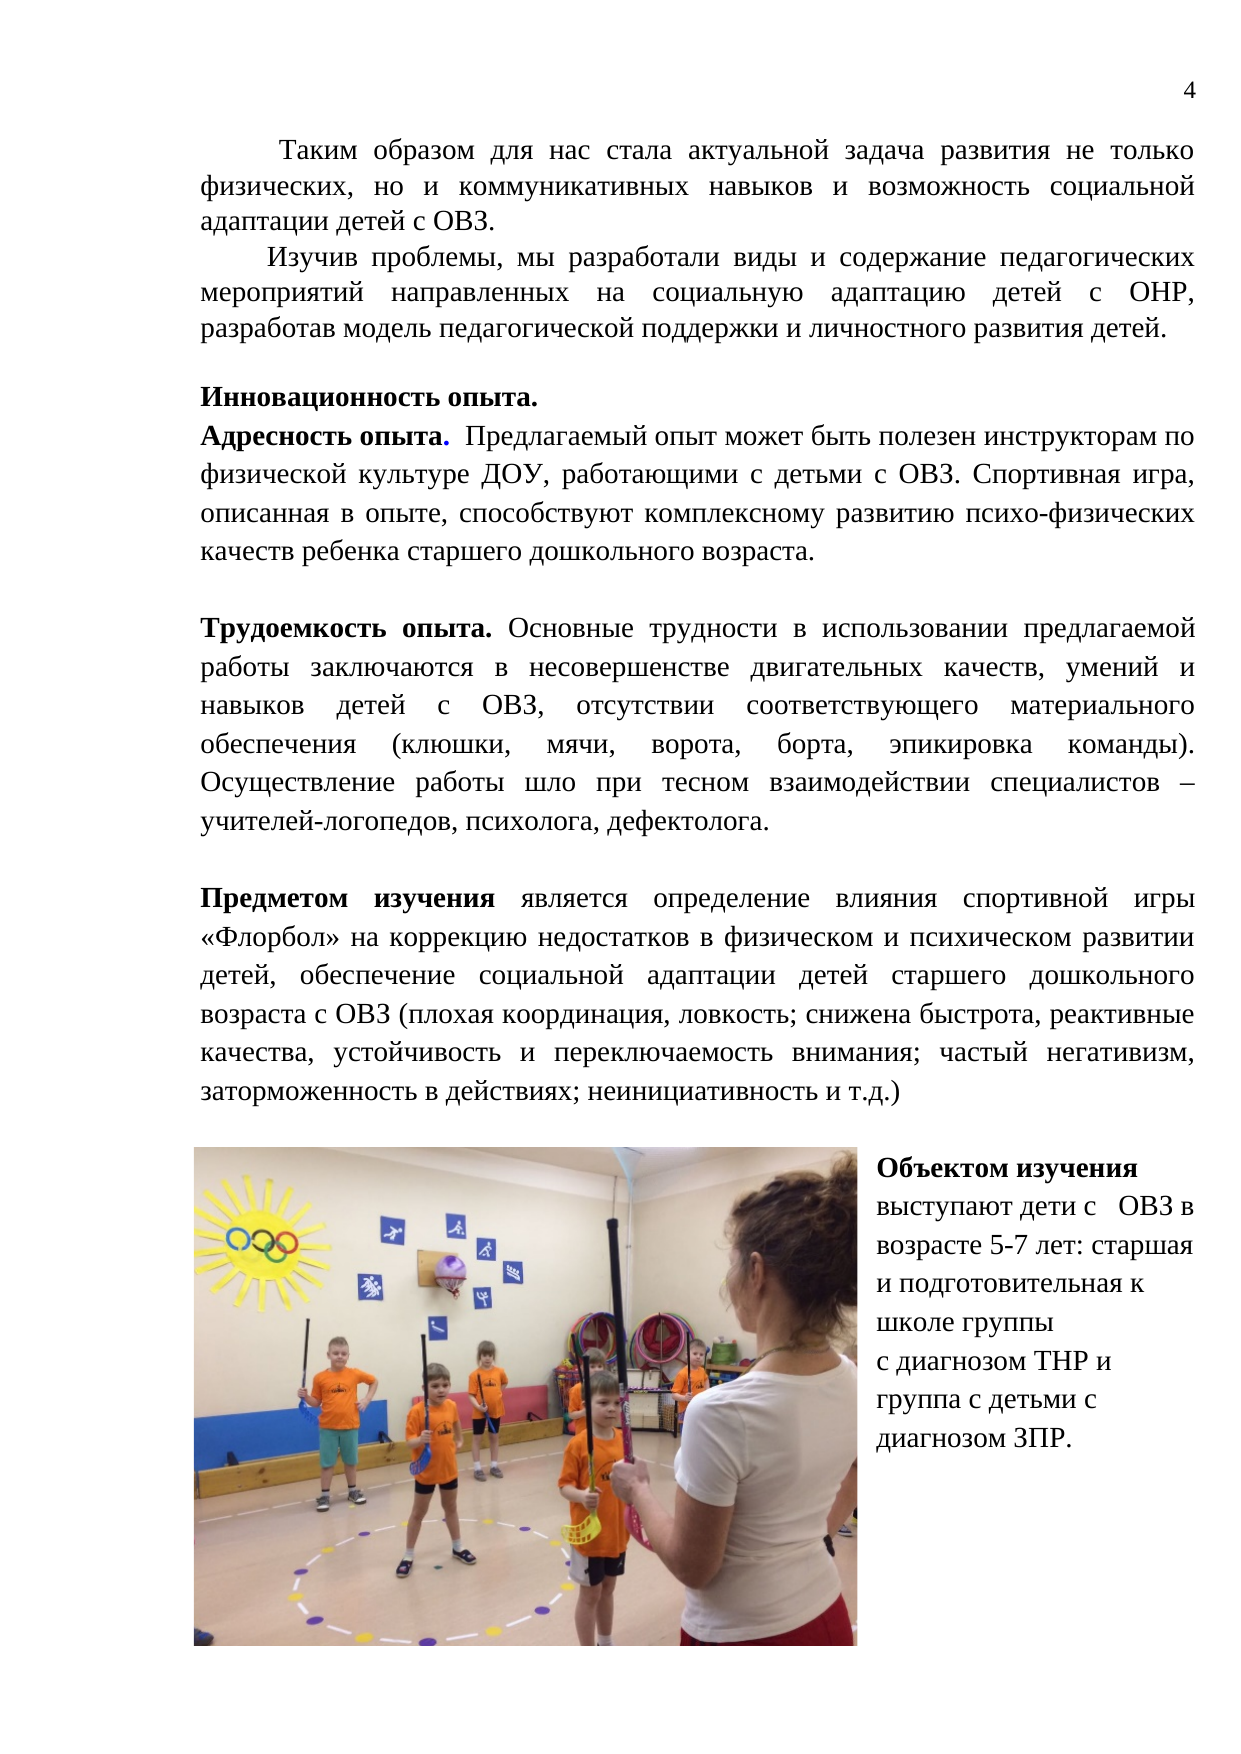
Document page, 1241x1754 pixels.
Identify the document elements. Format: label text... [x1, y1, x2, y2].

text Адресность опыта. Предлагаемый опыт может быть полезен инструкторам по физической культуре ДОУ, работающими с детьми с ОВЗ. Спортивная игра, описанная в опыте, способствуют комплексному развитию психо-физических качеств ребенка старшего дошкольного возраста. [200, 418, 1196, 567]
text Объектом изучения выступают дети с ОВЗ в возрасте 5-7 лет: старшая и подготовительная к школе группы [857, 1150, 1196, 1338]
picture [191, 1147, 857, 1644]
text Таким образом для нас стала актуальной задача развития не только физических, но и коммуникативных навыков и возможность социальной адаптации детей с ОВЗ. [200, 132, 1196, 237]
text Инновационность опыта. [200, 379, 1196, 413]
text Предметом изучения является определение влияния спортивной игры «Флорбол» на коррекцию недостатков в физическом и психическом развитии детей, обеспечение социальной адаптации детей старшего дошкольного возраста с ОВЗ (плохая координация, ловкость; снижена быстрота, реактивные качества, устойчивость и переключаемость внимания; частый негативизм, заторможенность в действиях; неинициативность и т.д.) [200, 880, 1196, 1106]
text Трудоемкость опыта. Основные трудности в использовании предлагаемой работы заключаются в несовершенстве двигательных качеств, умений и навыков детей с ОВЗ, отсутствии соответствующего материального обеспечения (клюшки, мячи, ворота, борта, эпикировка команды). Осуществление работы шло при тесном взаимодействии специалистов – учителей-логопедов, психолога, дефектолога. [200, 610, 1196, 837]
text Изучив проблемы, мы разработали виды и содержание педагогических мероприятий направленных на социальную адаптацию детей с ОНР, разработав модель педагогической поддержки и личностного развития детей. [200, 239, 1196, 344]
text с диагнозом ТНР и группа с детьми с диагнозом ЗПР. [857, 1343, 1196, 1453]
